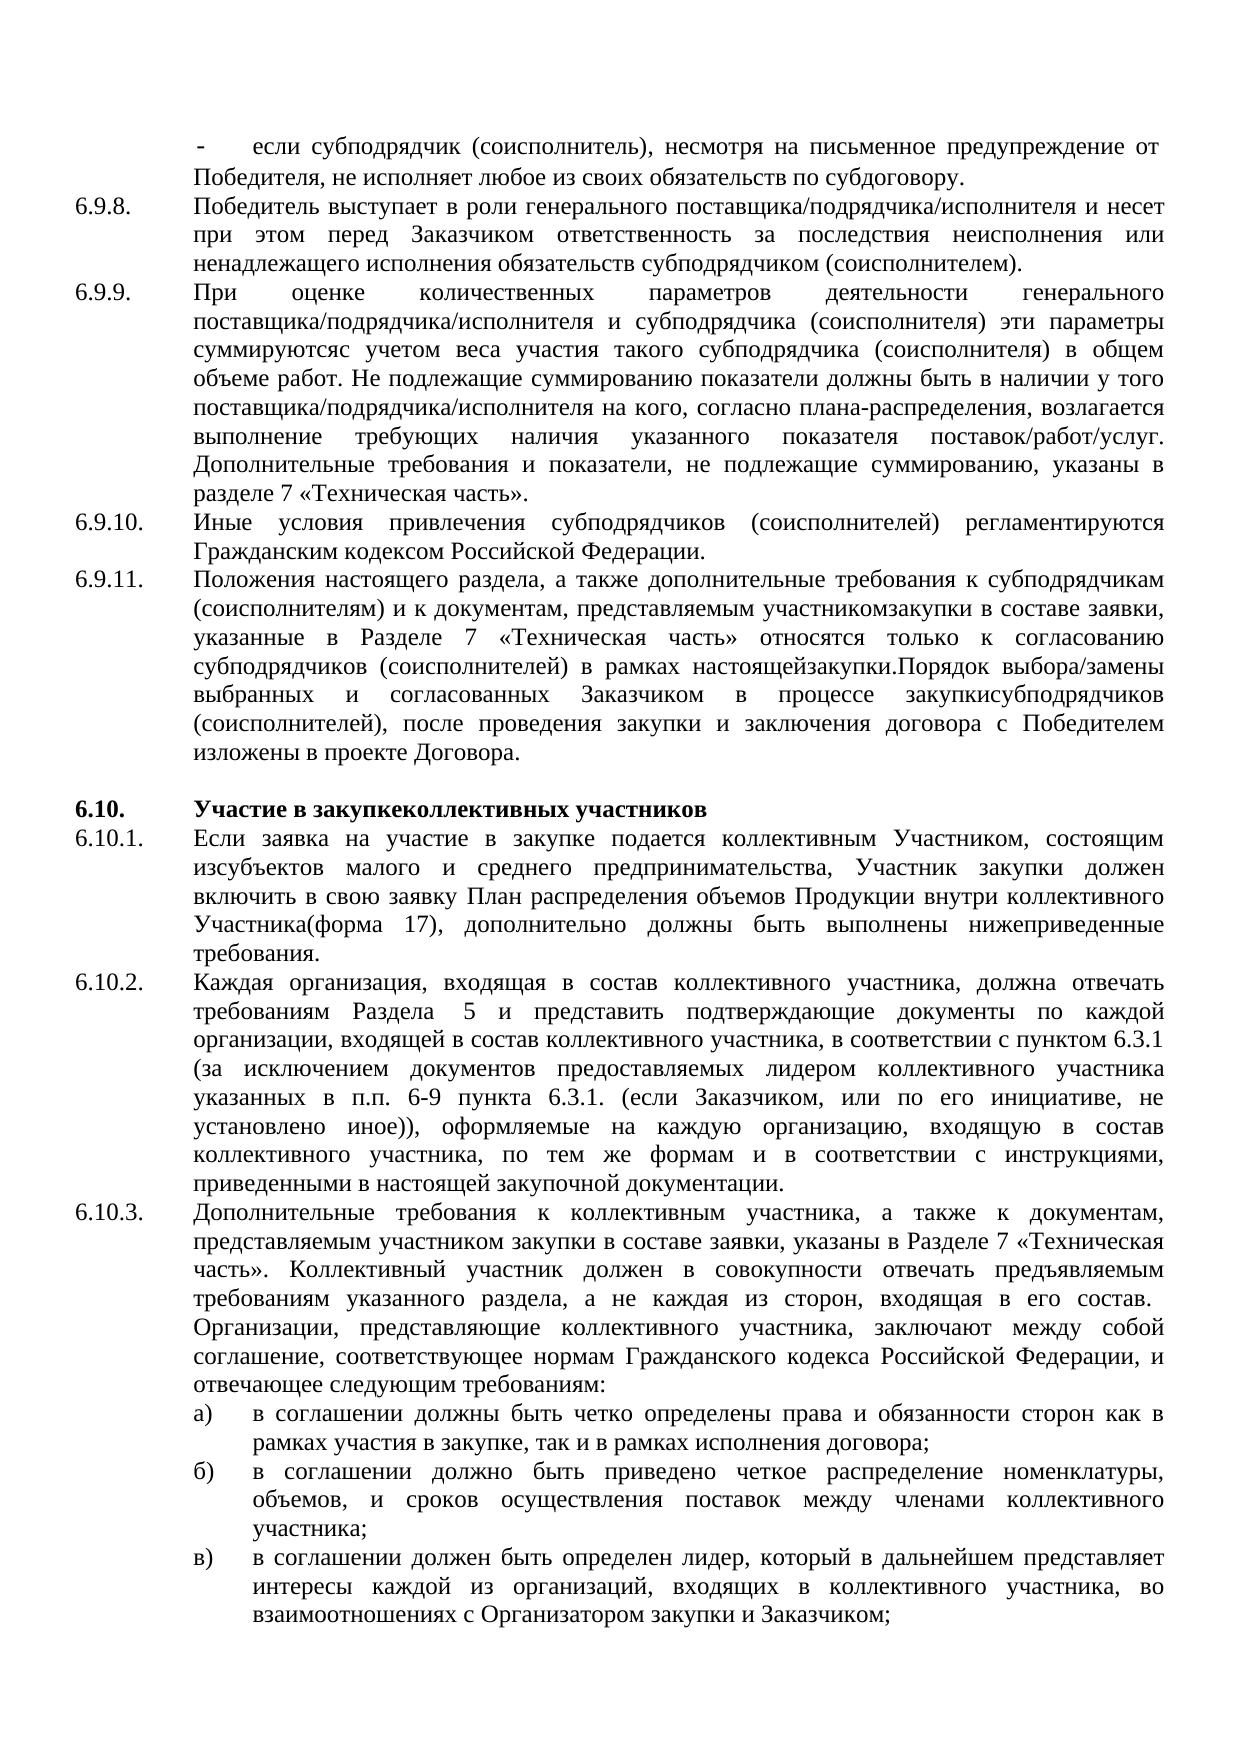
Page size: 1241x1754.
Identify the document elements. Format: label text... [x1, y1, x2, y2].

list в соглашении должен быть определен лидер, который в дальнейшем представляет интересы каждой из организаций, входящих в коллективного участника, во взаимоотношениях с Организатором закупки и Заказчиком; [193, 1542, 1165, 1628]
list Дополнительные требования к коллективным участника, а также к документам, представляемым участником закупки в составе заявки, указаны в Разделе 7 «Техническая часть». Коллективный участник должен в совокупности отвечать предъявляемым требованиям указанного раздела, а не каждая из сторон, входящая в его состав. Организации, представляющие коллективного участника, заключают между собой соглашение, соответствующее нормам Гражданского кодекса Российской Федерации, и отвечающее следующим требованиям: [75, 1197, 1165, 1398]
list в соглашении должно быть приведено четкое распределение номенклатуры, объемов, и сроков осуществления поставок между членами коллективного участника; [193, 1456, 1165, 1542]
list Каждая организация, входящая в состав коллективного участника, должна отвечать требованиям Раздела 5 и представить подтверждающие документы по каждой организации, входящей в состав коллективного участника, в соответствии с пунктом 6.3.1 (за исключением документов предоставляемых лидером коллективного участника указанных в п.п. 6-9 пункта 6.3.1. (если Заказчиком, или по его инициативе, не установлено иное)), оформляемые на каждую организацию, входящую в состав коллективного участника, по тем же формам и в соответствии с инструкциями, приведенными в настоящей закупочной документации. [75, 967, 1165, 1197]
list Участие в закупкеколлективных участников [75, 794, 1165, 823]
list Победитель выступает в роли генерального поставщика/подрядчика/исполнителя и несет при этом перед Заказчиком ответственность за последствия неисполнения или ненадлежащего исполнения обязательств субподрядчиком (соисполнителем). [75, 191, 1165, 277]
list в соглашении должны быть четко определены права и обязанности сторон как в рамках участия в закупке, так и в рамках исполнения договора; [193, 1398, 1165, 1456]
list Если заявка на участие в закупке подается коллективным Участником, состоящим изсубъектов малого и среднего предпринимательства, Участник закупки должен включить в свою заявку План распределения объемов Продукции внутри коллективного Участника(форма 17), дополнительно должны быть выполнены нижеприведенные требования. [75, 823, 1165, 967]
list При оценке количественных параметров деятельности генерального поставщика/подрядчика/исполнителя и субподрядчика (соисполнителя) эти параметры суммируютсяс учетом веса участия такого субподрядчика (соисполнителя) в общем объеме работ. Не подлежащие суммированию показатели должны быть в наличии у того поставщика/подрядчика/исполнителя на кого, согласно плана-распределения, возлагается выполнение требующих наличия указанного показателя поставок/работ/услуг. Дополнительные требования и показатели, не подлежащие суммированию, указаны в разделе 7 «Техническая часть». [75, 277, 1165, 507]
list Иные условия привлечения субподрядчиков (соисполнителей) регламентируются Гражданским кодексом Российской Федерации. [75, 507, 1165, 564]
list если субподрядчик (соисполнитель), несмотря на письменное предупреждение от Победителя, не исполняет любое из своих обязательств по субдоговору. [193, 131, 1159, 191]
list Положения настоящего раздела, а также дополнительные требования к субподрядчикам (соисполнителям) и к документам, представляемым участникомзакупки в составе заявки, указанные в Разделе 7 «Техническая часть» относятся только к согласованию субподрядчиков (соисполнителей) в рамках настоящейзакупки.Порядок выбора/замены выбранных и согласованных Заказчиком в процессе закупкисубподрядчиков (соисполнителей), после проведения закупки и заключения договора с Победителем изложены в проекте Договора. [75, 564, 1165, 766]
